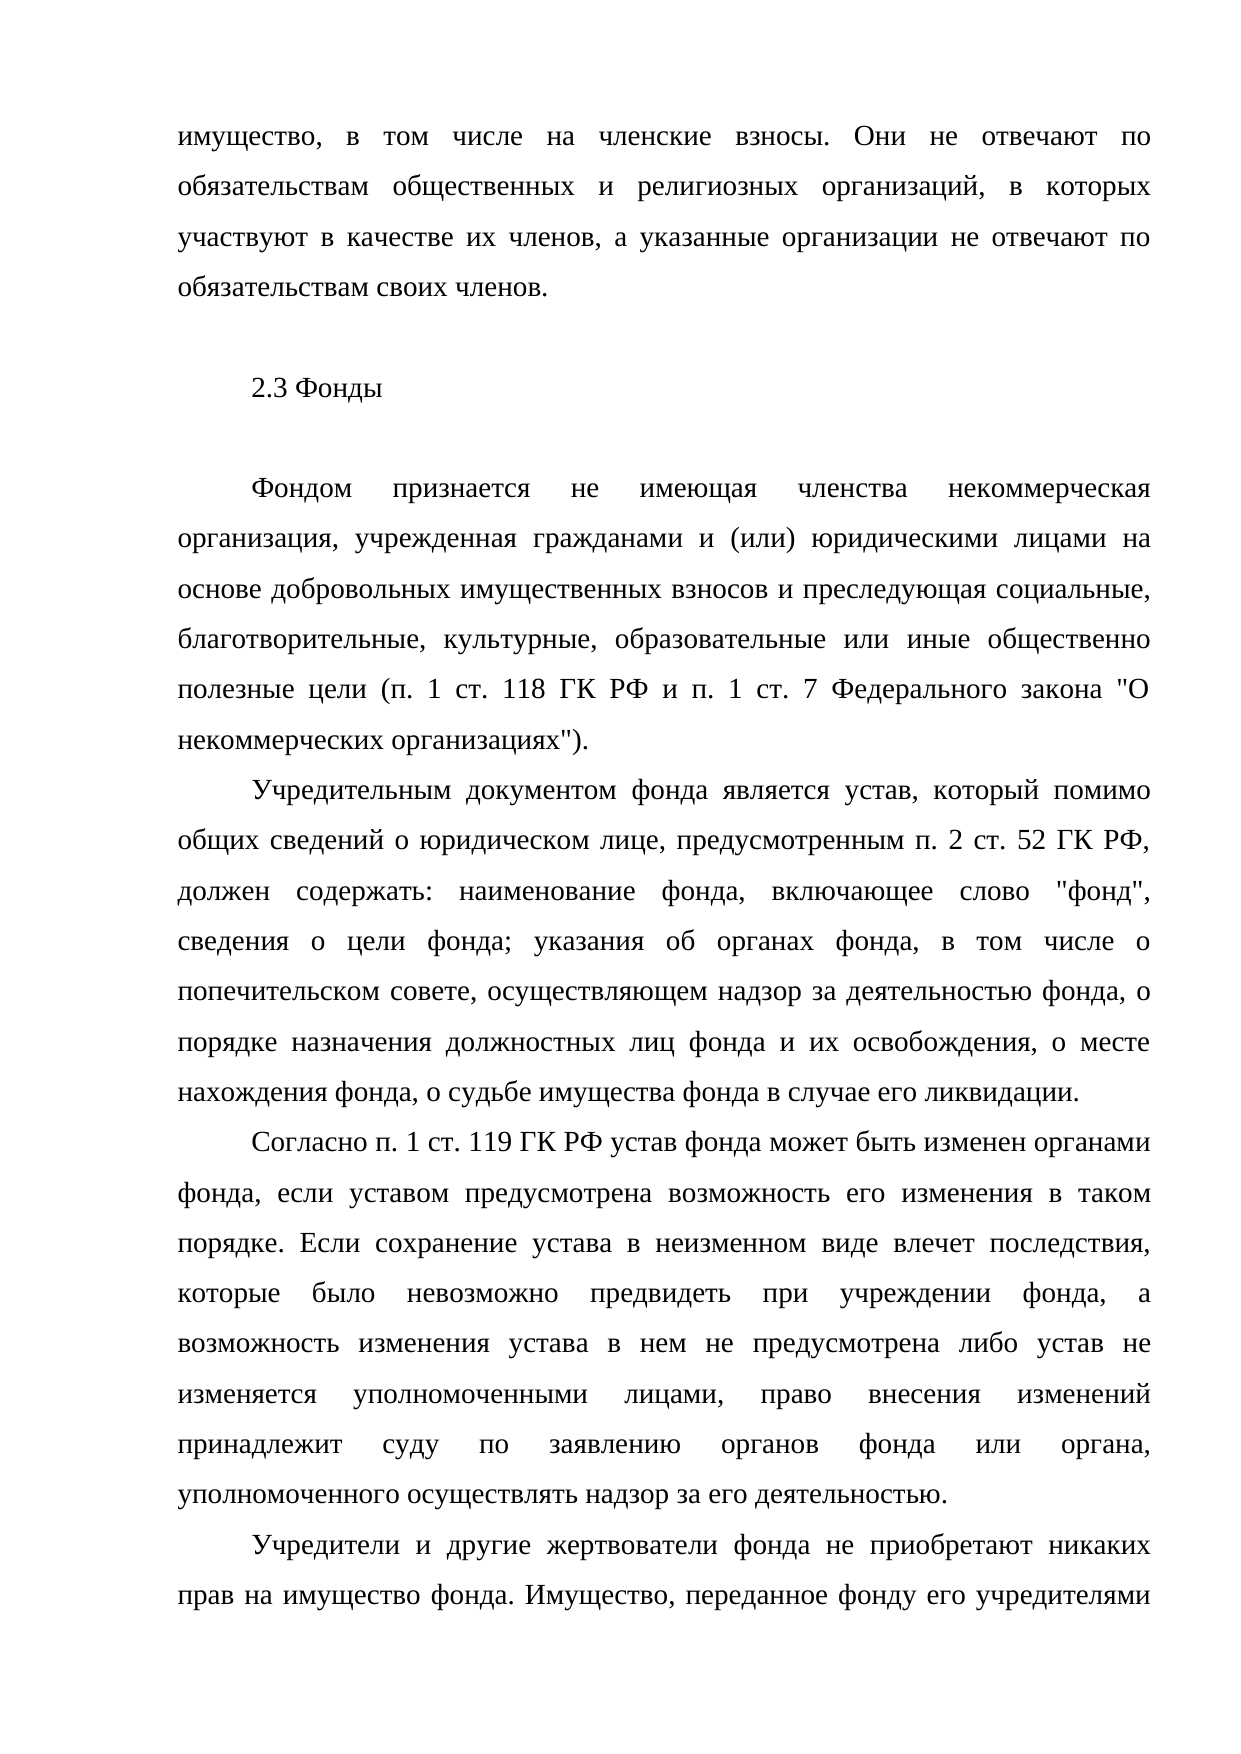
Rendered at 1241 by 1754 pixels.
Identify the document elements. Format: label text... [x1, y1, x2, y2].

text 2.3 Фонды [177, 370, 1152, 403]
text Учредительным документом фонда является устав, который помимо общих сведений о юридическом лице, предусмотренным п. 2 ст. 52 ГК РФ, должен содержать: наименование фонда, включающее слово "фонд", сведения о цели фонда; указания об органах фонда, в том числе о попечительском совете, осуществляющем надзор за деятельностью фонда, о порядке назначения должностных лиц фонда и их освобождения, о месте нахождения фонда, о судьбе имущества фонда в случае его ликвидации. [177, 772, 1152, 1108]
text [177, 1527, 1152, 1611]
text Фондом признается не имеющая членства некоммерческая организация, учрежденная гражданами и (или) юридическими лицами на основе добровольных имущественных взносов и преследующая социальные, благотворительные, культурные, образовательные или иные общественно полезные цели (п. 1 ст. 118 ГК РФ и п. 1 ст. 7 Федерального закона "О некоммерческих организациях"). [177, 470, 1152, 755]
text Согласно п. 1 ст. 119 ГК РФ устав фонда может быть изменен органами фонда, если уставом предусмотрена возможность его изменения в таком порядке. Если сохранение устава в неизменном виде влечет последствия, которые было невозможно предвидеть при учреждении фонда, а возможность изменения устава в нем не предусмотрена либо устав не изменяется уполномоченными лицами, право внесения изменений принадлежит суду по заявлению органов фонда или органа, уполномоченного осуществлять надзор за его деятельностью. [177, 1124, 1152, 1510]
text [177, 118, 1152, 303]
